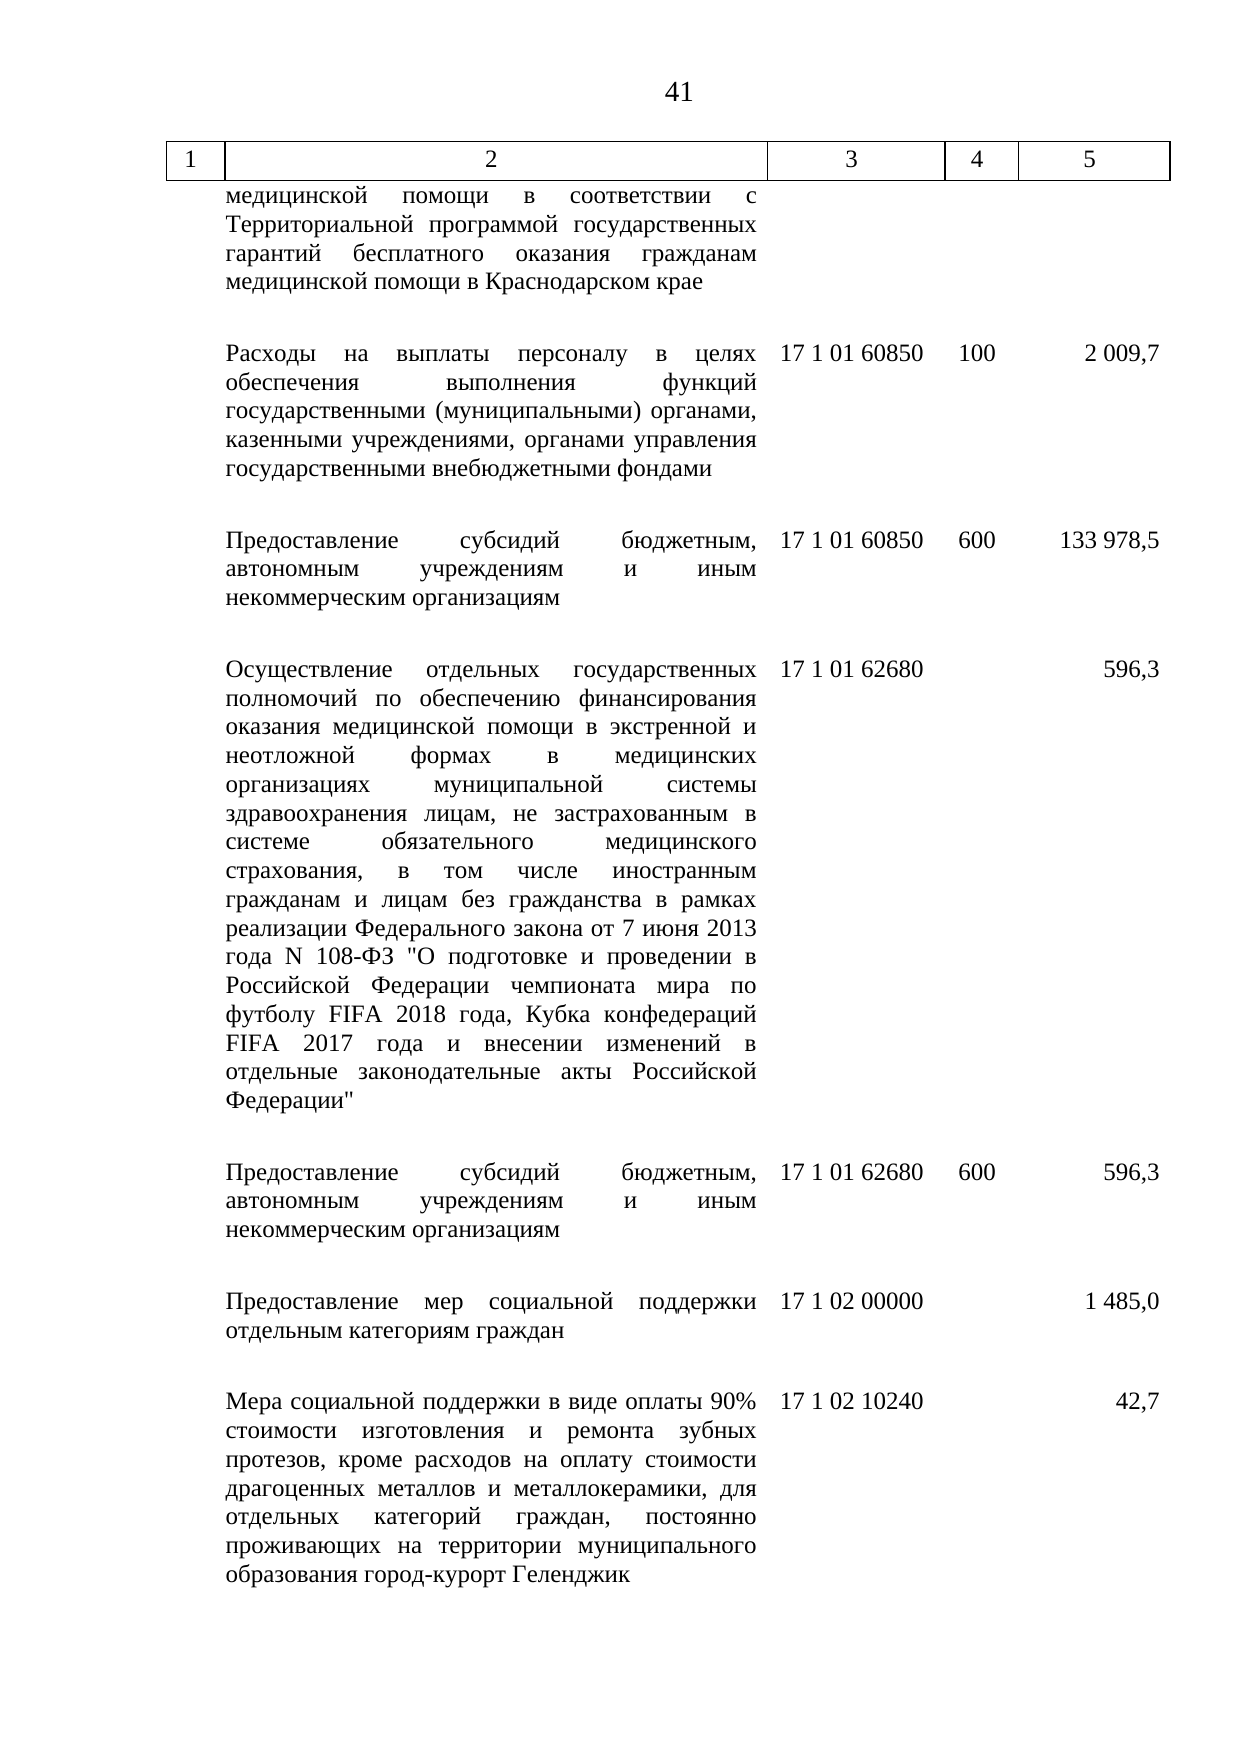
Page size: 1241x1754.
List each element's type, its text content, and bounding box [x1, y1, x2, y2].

table_header 1 [167, 142, 224, 180]
table_header 2 [226, 142, 767, 180]
table_header 3 [768, 142, 944, 180]
table_header 5 [1019, 142, 1169, 180]
table_header 4 [946, 142, 1018, 180]
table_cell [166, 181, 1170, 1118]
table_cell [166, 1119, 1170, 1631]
